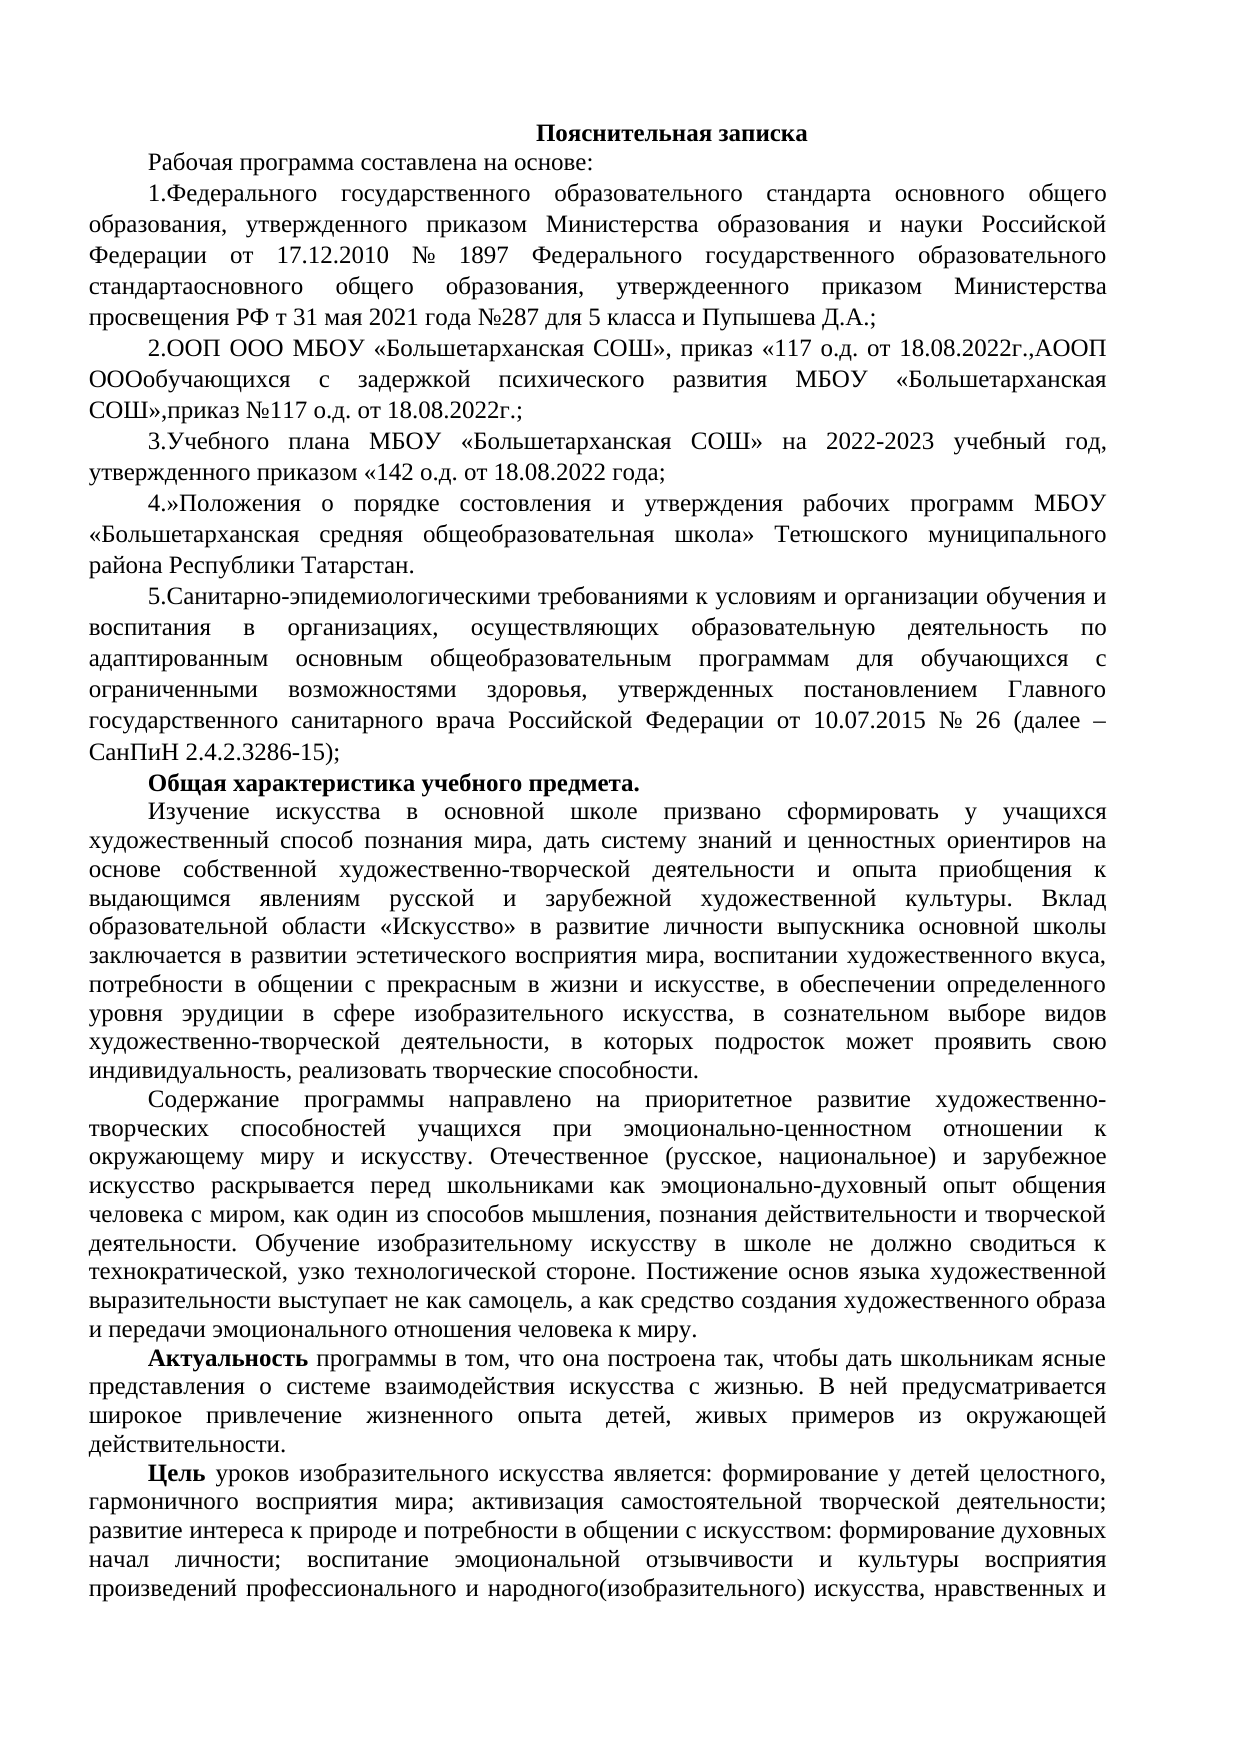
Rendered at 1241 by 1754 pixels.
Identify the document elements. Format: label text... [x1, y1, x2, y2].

text Актуальность программы в том, что она построена так, чтобы дать школьникам ясные представления о системе взаимодействия искусства с жизнью. В ней предусматривается широкое привлечение жизненного опыта детей, живых примеров из окружающей действительности. [88, 1343, 1107, 1458]
text Содержание программы направлено на приоритетное развитие художественно-творческих способностей учащихся при эмоционально-ценностном отношении к окружающему миру и искусству. Отечественное (русское, национальное) и зарубежное искусство раскрывается перед школьниками как эмоционально-духовный опыт общения человека с миром, как один из способов мышления, познания действительности и творческой деятельности. Обучение изобразительному искусству в школе не должно сводиться к технократической, узко технологической стороне. Постижение основ языка художественной выразительности выступает не как самоцель, а как средство создания художественного образа и передачи эмоционального отношения человека к миру. [88, 1084, 1107, 1343]
text Общая характеристика учебного предмета. [88, 768, 1107, 796]
text 5.Санитарно-эпидемиологическими требованиями к условиям и организации обучения и воспитания в организациях, осуществляющих образовательную деятельность по адаптированным основным общеобразовательным программам для обучающихся с ограниченными возможностями здоровья, утвержденных постановлением Главного государственного санитарного врача Российской Федерации от 10.07.2015 № 26 (далее – СанПиН 2.4.2.3286-15); [88, 581, 1107, 765]
text 3.Учебного плана МБОУ «Большетарханская СОШ» на 2022-2023 учебный год, утвержденного приказом «142 о.д. от 18.08.2022 года; [88, 426, 1107, 486]
text Изучение искусства в основной школе призвано сформировать у учащихся художественный способ познания мира, дать систему знаний и ценностных ориентиров на основе собственной художественно-творческой деятельности и опыта приобщения к выдающимся явлениям русской и зарубежной художественной культуры. Вклад образовательной области «Искусство» в развитие личности выпускника основной школы заключается в развитии эстетического восприятия мира, воспитании художественного вкуса, потребности в общении с прекрасным в жизни и искусстве, в обеспечении определенного уровня эрудиции в сфере изобразительного искусства, в сознательном выборе видов художественно-творческой деятельности, в которых подросток может проявить свою индивидуальность, реализовать творческие способности. [88, 796, 1107, 1084]
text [88, 1458, 1107, 1601]
text 4.»Положения о порядке состовления и утверждения рабочих программ МБОУ «Большетарханская средняя общеобразовательная школа» Тетюшского муниципального района Республики Татарстан. [88, 488, 1107, 579]
text 1.Федерального государственного образовательного стандарта основного общего образования, утвержденного приказом Министерства образования и науки Российской Федерации от 17.12.2010 № 1897 Федерального государственного образовательного стандартаосновного общего образования, утверждеенного приказом Министерства просвещения РФ т 31 мая 2021 года №287 для 5 класса и Пупышева Д.А.; [88, 178, 1107, 331]
text 2.ООП ООО МБОУ «Большетарханская СОШ», приказ «117 о.д. от 18.08.2022г.,АООП ОООобучающихся с задержкой психического развития МБОУ «Большетарханская СОШ»,приказ №117 о.д. от 18.08.2022г.; [88, 333, 1107, 424]
text Рабочая программа составлена на основе: [88, 147, 1107, 176]
text Пояснительная записка [148, 118, 1196, 147]
